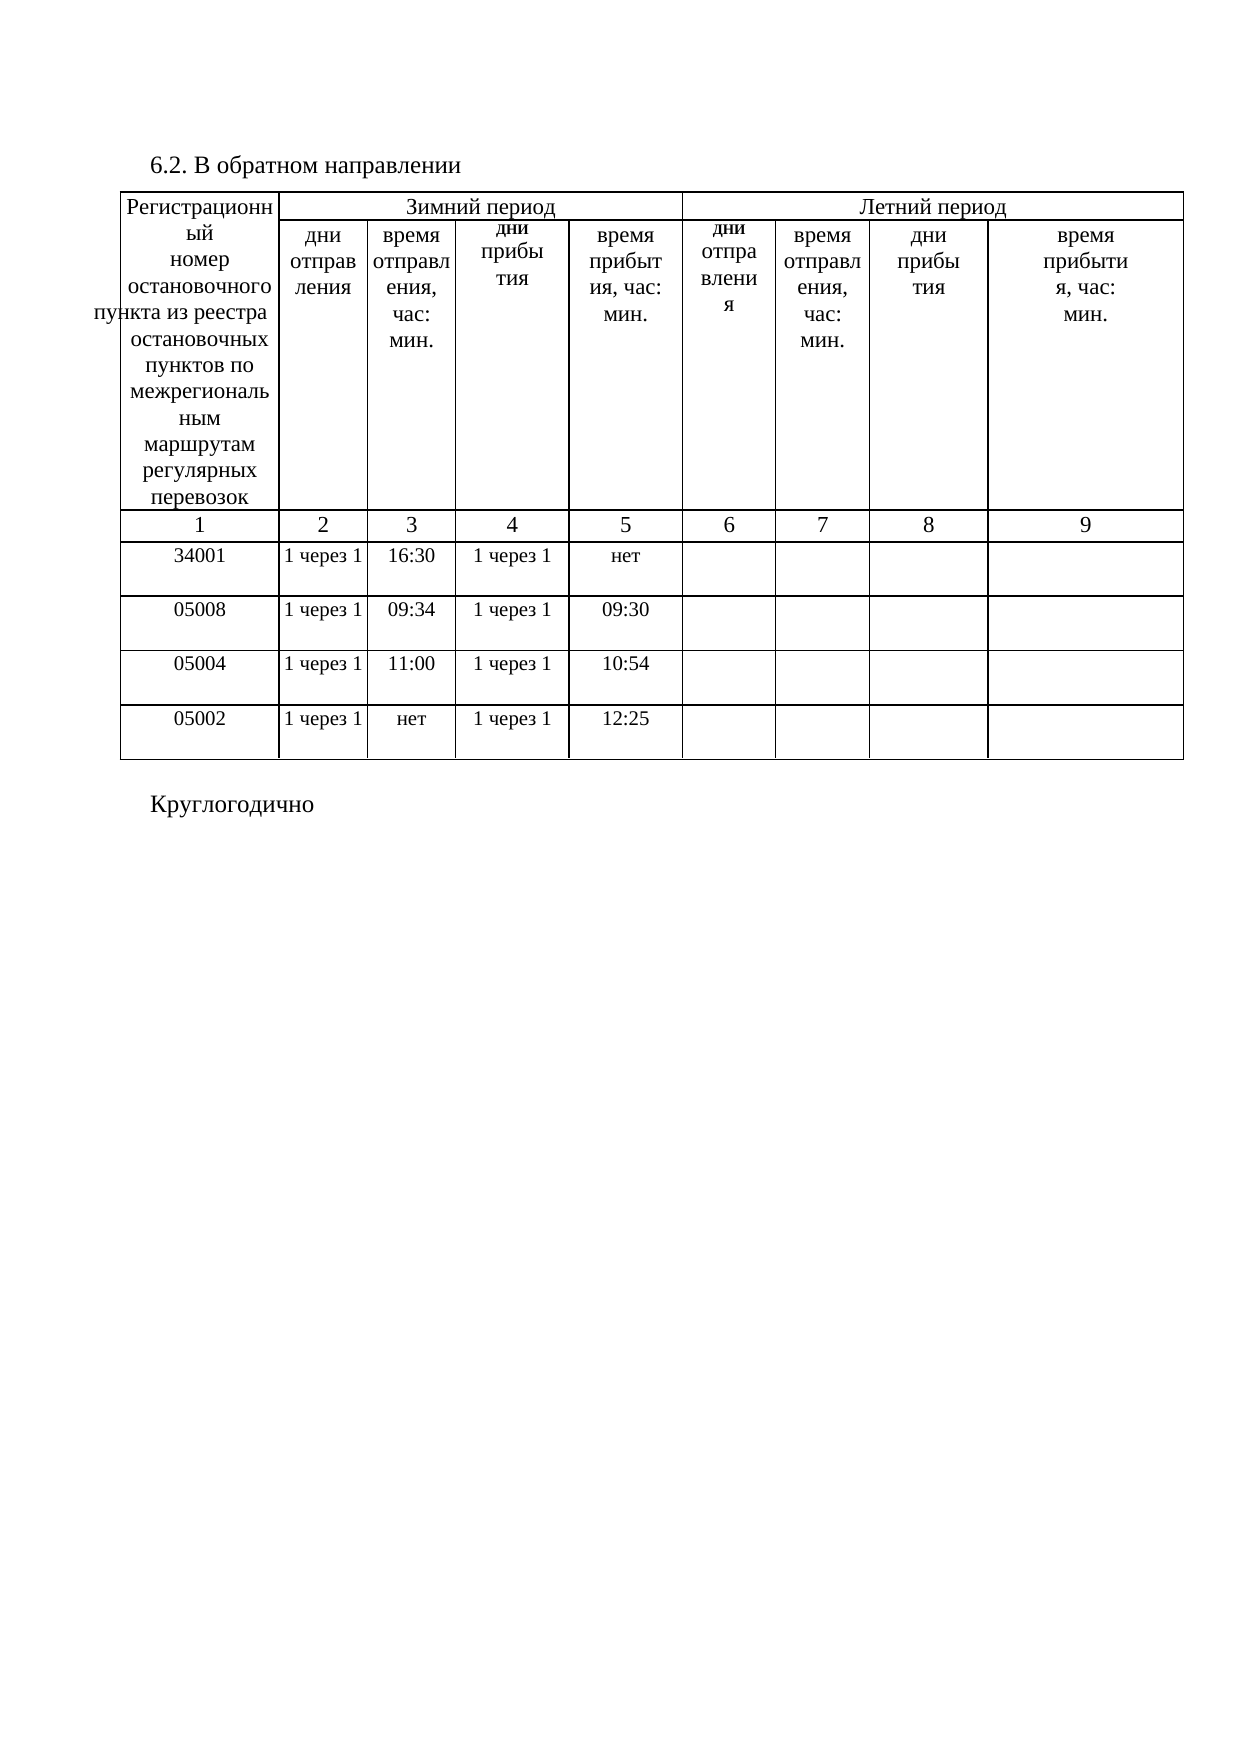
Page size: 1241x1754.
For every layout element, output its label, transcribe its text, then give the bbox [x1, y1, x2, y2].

table_cell 2 [280, 511, 367, 541]
table_cell 12:25 [570, 706, 682, 758]
table_cell время прибыт ия, час: мин. [570, 221, 682, 509]
table_cell [683, 706, 775, 758]
table_cell [776, 597, 869, 650]
table_cell 09:30 [570, 597, 682, 650]
table_cell время прибыти я, час: мин. [989, 221, 1183, 509]
table_cell [989, 651, 1183, 704]
table_cell нет [368, 706, 455, 758]
table_cell 1 через 1 [456, 651, 568, 704]
table_cell [776, 651, 869, 704]
table_cell [870, 543, 987, 595]
table_cell [870, 651, 987, 704]
table_cell [989, 597, 1183, 650]
table_cell 9 [989, 511, 1183, 541]
table_cell дни прибы тия [870, 221, 987, 509]
table_cell время отправл ения, час: мин. [776, 221, 869, 509]
table_cell 6 [683, 511, 775, 541]
table_cell 1 через 1 [456, 597, 568, 650]
table_cell [683, 597, 775, 650]
table_cell [776, 706, 869, 758]
table_cell 1 через 1 [456, 706, 568, 758]
text Круглогодично [150, 789, 1090, 817]
table_cell [989, 543, 1183, 595]
table_cell 1 через 1 [280, 706, 367, 758]
table_cell 4 [456, 511, 568, 541]
table_cell [683, 651, 775, 704]
table_cell 5 [570, 511, 682, 541]
table_cell 16:30 [368, 543, 455, 595]
table_header Зимний период [280, 193, 682, 219]
table_cell 1 через 1 [280, 651, 367, 704]
table_cell ДНИ прибы тия [456, 221, 568, 509]
table_cell время отправл ения, час: мин. [368, 221, 455, 509]
table_cell 09:34 [368, 597, 455, 650]
table_cell ДНИ отпра влени я [683, 221, 775, 509]
table_cell 11:00 [368, 651, 455, 704]
table_cell 8 [870, 511, 987, 541]
table_cell 10:54 [570, 651, 682, 704]
table_cell [870, 597, 987, 650]
table_cell нет [570, 543, 682, 595]
table_cell 34001 [121, 543, 278, 595]
table_cell [989, 706, 1183, 758]
table_header Летний период [683, 193, 1183, 219]
table_cell 05008 [121, 597, 278, 650]
table_cell 05002 [121, 706, 278, 758]
table_cell [776, 543, 869, 595]
table_cell 1 через 1 [456, 543, 568, 595]
table_cell 7 [776, 511, 869, 541]
table_cell [870, 706, 987, 758]
table_cell 1 [121, 511, 278, 541]
table_header Регистрационный номер остановочного пункта из реестра остановочных пунктов по межрегиональным маршрутам регулярных перевозок [121, 193, 278, 509]
table_cell 1 через 1 [280, 543, 367, 595]
table_cell дни отправ ления [280, 221, 367, 509]
table_cell 1 через 1 [280, 597, 367, 650]
text 6.2. В обратном направлении [150, 150, 1090, 179]
table_cell 05004 [121, 651, 278, 704]
table_cell 3 [368, 511, 455, 541]
table_cell [683, 543, 775, 595]
